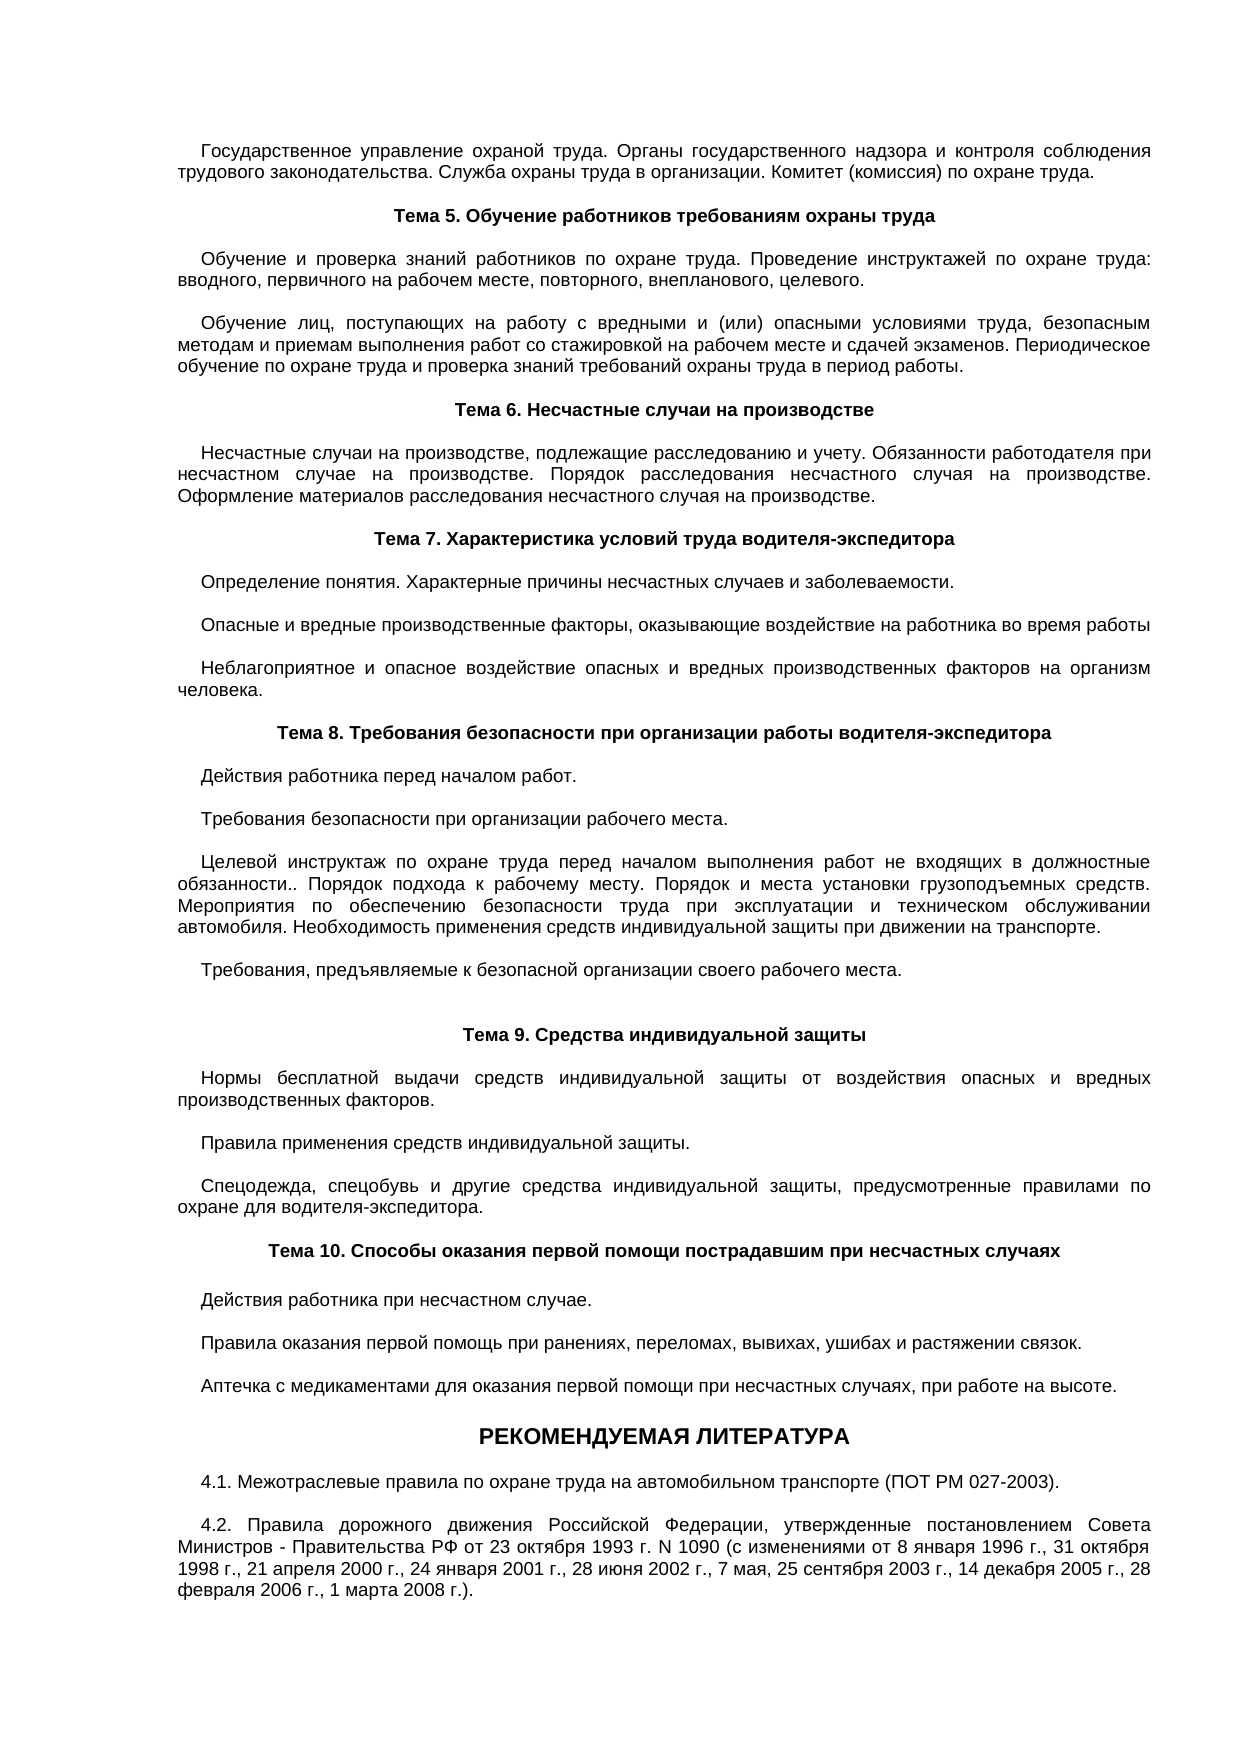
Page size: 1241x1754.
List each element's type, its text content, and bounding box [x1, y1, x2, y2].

text Опасные и вредные производственные факторы, оказывающие воздействие на работника во время работы [177, 614, 1152, 636]
text Действия работника перед началом работ. [177, 765, 1152, 787]
text Тема 8. Требования безопасности при организации работы водителя-экспедитора [177, 722, 1152, 743]
text Тема 9. Средства индивидуальной защиты [177, 1024, 1152, 1045]
text Тема 7. Характеристика условий труда водителя-экспедитора [177, 528, 1152, 549]
text Государственное управление охраной труда. Органы государственного надзора и контроля соблюдения трудового законодательства. Служба охраны труда в организации. Комитет (комиссия) по охране труда. [177, 140, 1152, 183]
text Тема 6. Несчастные случаи на производстве [177, 398, 1152, 420]
text Правила оказания первой помощь при ранениях, переломах, вывихах, ушибах и растяжении связок. [177, 1332, 1152, 1354]
text Аптечка с медикаментами для оказания первой помощи при несчастных случаях, при работе на высоте. [177, 1375, 1152, 1397]
text Требования, предъявляемые к безопасной организации своего рабочего места. [177, 959, 1152, 981]
text Спецодежда, спецобувь и другие средства индивидуальной защиты, предусмотренные правилами по охране для водителя-экспедитора. [177, 1175, 1152, 1218]
text Обучение и проверка знаний работников по охране труда. Проведение инструктажей по охране труда: вводного, первичного на рабочем месте, повторного, внепланового, целевого. [177, 247, 1152, 291]
text Тема 10. Способы оказания первой помощи пострадавшим при несчастных случаях [177, 1239, 1152, 1261]
text 4.2. Правила дорожного движения Российской Федерации, утвержденные постановлением Совета Министров - Правительства РФ от 23 октября 1993 г. N 1090 (с изменениями от 8 января 1996 г., 31 октября 1998 г., 21 апреля 2000 г., 24 января 2001 г., 28 июня 2002 г., 7 мая, 25 сентября 2003 г., 14 декабря 2005 г., 28 февраля 2006 г., 1 марта 2008 г.). [177, 1514, 1152, 1600]
text Действия работника при несчастном случае. [177, 1289, 1152, 1311]
text Нормы бесплатной выдачи средств индивидуальной защиты от воздействия опасных и вредных производственных факторов. [177, 1067, 1152, 1110]
text Несчастные случаи на производстве, подлежащие расследованию и учету. Обязанности работодателя при несчастном случае на производстве. Порядок расследования несчастного случая на производстве. Оформление материалов расследования несчастного случая на производстве. [177, 442, 1152, 506]
text 4.1. Межотраслевые правила по охране труда на автомобильном транспорте (ПОТ РМ 027-2003). [177, 1471, 1152, 1493]
text Правила применения средств индивидуальной защиты. [177, 1132, 1152, 1153]
text РЕКОМЕНДУЕМАЯ ЛИТЕРАТУРА [177, 1423, 1152, 1449]
text Тема 5. Обучение работников требованиям охраны труда [177, 204, 1152, 226]
text Обучение лиц, поступающих на работу с вредными и (или) опасными условиями труда, безопасным методам и приемам выполнения работ со стажировкой на рабочем месте и сдачей экзаменов. Периодическое обучение по охране труда и проверка знаний требований охраны труда в период работы. [177, 312, 1152, 377]
text Целевой инструктаж по охране труда перед началом выполнения работ не входящих в должностные обязанности.. Порядок подхода к рабочему месту. Порядок и места установки грузоподъемных средств. Мероприятия по обеспечению безопасности труда при эксплуатации и техническом обслуживании автомобиля. Необходимость применения средств индивидуальной защиты при движении на транспорте. [177, 851, 1152, 937]
text Определение понятия. Характерные причины несчастных случаев и заболеваемости. [177, 571, 1152, 592]
text Неблагоприятное и опасное воздействие опасных и вредных производственных факторов на организм человека. [177, 657, 1152, 700]
text Требования безопасности при организации рабочего места. [177, 808, 1152, 830]
